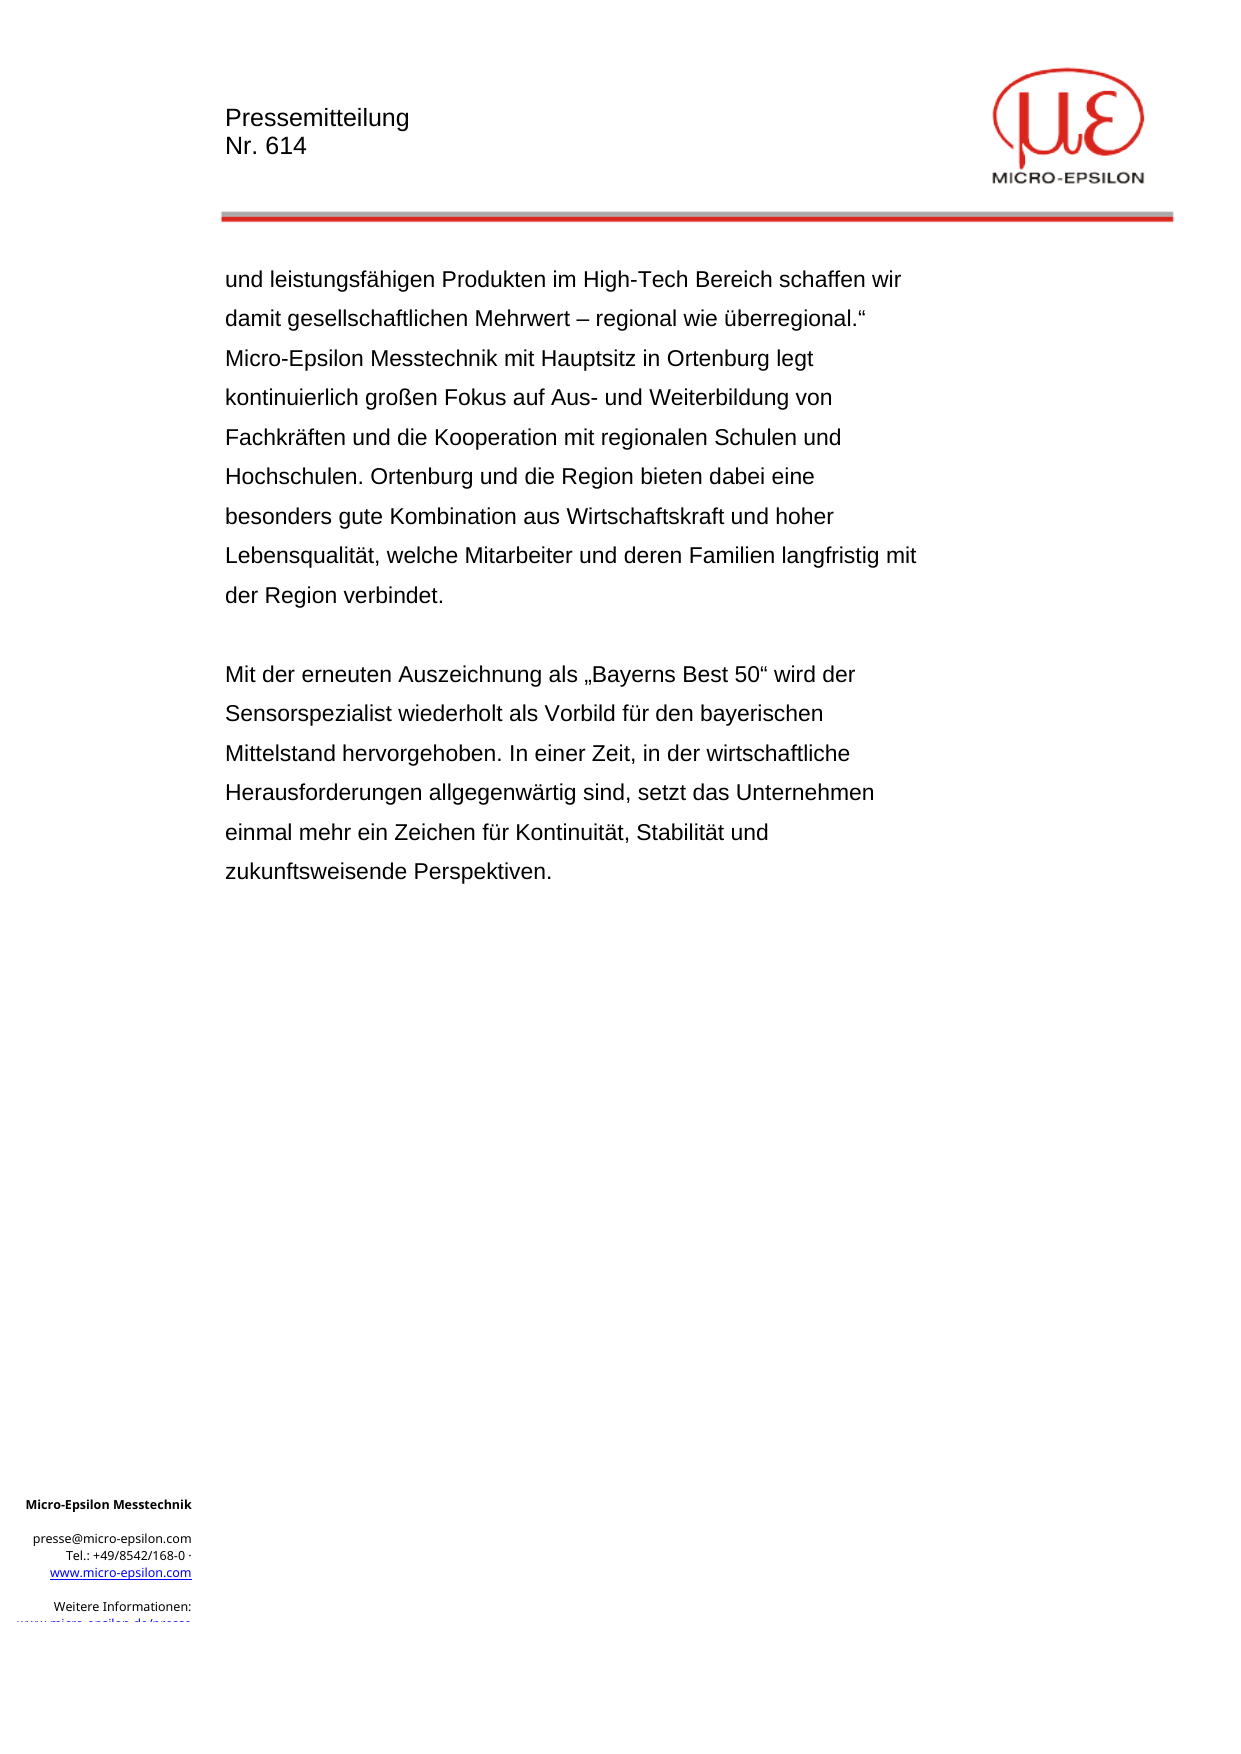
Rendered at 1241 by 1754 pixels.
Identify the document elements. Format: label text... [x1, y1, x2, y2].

text Micro-Epsilon Messtechnik mit Hauptsitz in Ortenburg legt kontinuierlich großen Fokus auf Aus- und Weiterbildung von Fachkräften und die Kooperation mit regionalen Schulen und Hochschulen. Ortenburg und die Region bieten dabei eine besonders gute Kombination aus Wirtschaftskraft und hoher Lebensqualität, welche Mitarbeiter und deren Familien langfristig mit der Region verbindet. [225, 345, 919, 608]
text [225, 266, 919, 332]
text Mit der erneuten Auszeichnung als „Bayerns Best 50“ wird der Sensorspezialist wiederholt als Vorbild für den bayerischen Mittelstand hervorgehoben. In einer Zeit, in der wirtschaftliche Herausforderungen allgegenwärtig sind, setzt das Unternehmen einmal mehr ein Zeichen für Kontinuität, Stabilität und zukunftsweisende Perspektiven. [225, 661, 919, 884]
